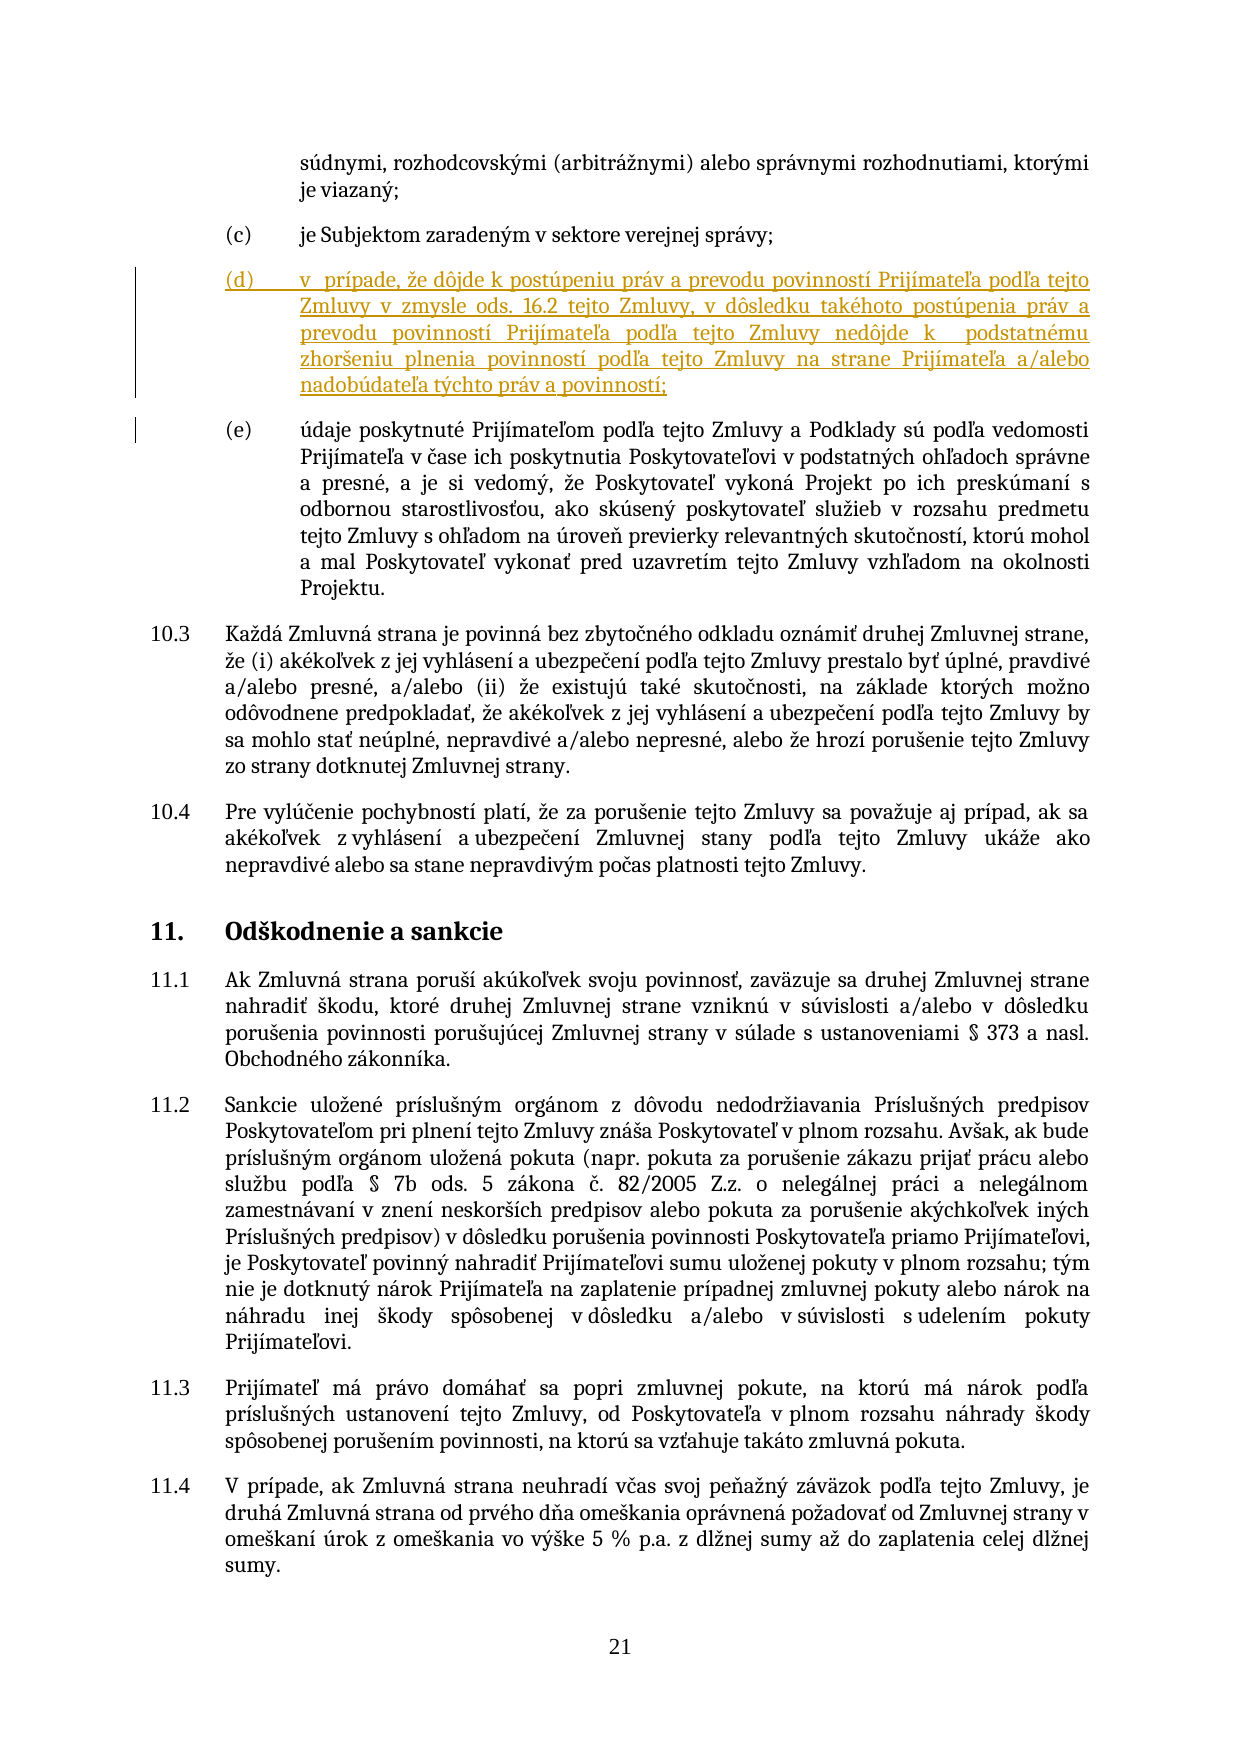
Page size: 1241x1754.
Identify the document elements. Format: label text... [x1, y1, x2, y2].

subtitle V prípade, ak Zmluvná strana neuhradí včas svoj peňažný záväzok podľa tejto Zmluvy, je druhá Zmluvná strana od prvého dňa omeškania oprávnená požadovať od Zmluvnej strany v omeškaní úrok z omeškania vo výške 5 % p.a. z dlžnej sumy až do zaplatenia celej dlžnej sumy. [150, 1472, 1090, 1579]
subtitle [225, 150, 1090, 203]
subtitle údaje poskytnuté Prijímateľom podľa tejto Zmluvy a Podklady sú podľa vedomosti Prijímateľa v čase ich poskytnutia Poskytovateľovi v podstatných ohľadoch správne a presné, a je si vedomý, že Poskytovateľ vykoná Projekt po ich preskúmaní s odbornou starostlivosťou, ako skúsený poskytovateľ služieb v rozsahu predmetu tejto Zmluvy s ohľadom na úroveň previerky relevantných skutočností, ktorú mohol a mal Poskytovateľ vykonať pred uzavretím tejto Zmluvy vzhľadom na okolnosti Projektu. [225, 417, 1090, 602]
subtitle Sankcie uložené príslušným orgánom z dôvodu nedodržiavania Príslušných predpisov Poskytovateľom pri plnení tejto Zmluvy znáša Poskytovateľ v plnom rozsahu. Avšak, ak bude príslušným orgánom uložená pokuta (napr. pokuta za porušenie zákazu prijať prácu alebo službu podľa § 7b ods. 5 zákona č. 82/2005 Z.z. o nelegálnej práci a nelegálnom zamestnávaní v znení neskorších predpisov alebo pokuta za porušenie akýchkoľvek iných Príslušných predpisov) v dôsledku porušenia povinnosti Poskytovateľa priamo Prijímateľovi, je Poskytovateľ povinný nahradiť Prijímateľovi sumu uloženej pokuty v plnom rozsahu; tým nie je dotknutý nárok Prijímateľa na zaplatenie prípadnej zmluvnej pokuty alebo nárok na náhradu inej škody spôsobenej v dôsledku a/alebo v súvislosti s udelením pokuty Prijímateľovi. [150, 1091, 1090, 1355]
subtitle je Subjektom zaradeným v sektore verejnej správy; [225, 221, 1090, 248]
subtitle Pre vylúčenie pochybností platí, že za porušenie tejto Zmluvy sa považuje aj prípad, ak sa akékoľvek z vyhlásení a ubezpečení Zmluvnej stany podľa tejto Zmluvy ukáže ako nepravdivé alebo sa stane nepravdivým počas platnosti tejto Zmluvy. [150, 798, 1090, 878]
subtitle Každá Zmluvná strana je povinná bez zbytočného odkladu oznámiť druhej Zmluvnej strane, že (i) akékoľvek z jej vyhlásení a ubezpečení podľa tejto Zmluvy prestalo byť úplné, pravdivé a/alebo presné, a/alebo (ii) že existujú také skutočnosti, na základe ktorých možno odôvodnene predpokladať, že akékoľvek z jej vyhlásení a ubezpečení podľa tejto Zmluvy by sa mohlo stať neúplné, nepravdivé a/alebo nepresné, alebo že hrozí porušenie tejto Zmluvy zo strany dotknutej Zmluvnej strany. [150, 620, 1090, 779]
subtitle Ak Zmluvná strana poruší akúkoľvek svoju povinnosť, zaväzuje sa druhej Zmluvnej strane nahradiť škodu, ktoré druhej Zmluvnej strane vzniknú v súvislosti a/alebo v dôsledku porušenia povinnosti porušujúcej Zmluvnej strany v súlade s ustanoveniami § 373 a nasl. Obchodného zákonníka. [150, 966, 1090, 1072]
subtitle Odškodnenie a sankcie [150, 915, 1090, 947]
subtitle Prijímateľ má právo domáhať sa popri zmluvnej pokute, na ktorú má nárok podľa príslušných ustanovení tejto Zmluvy, od Poskytovateľa v plnom rozsahu náhrady škody spôsobenej porušením povinnosti, na ktorú sa vzťahuje takáto zmluvná pokuta. [150, 1374, 1090, 1454]
